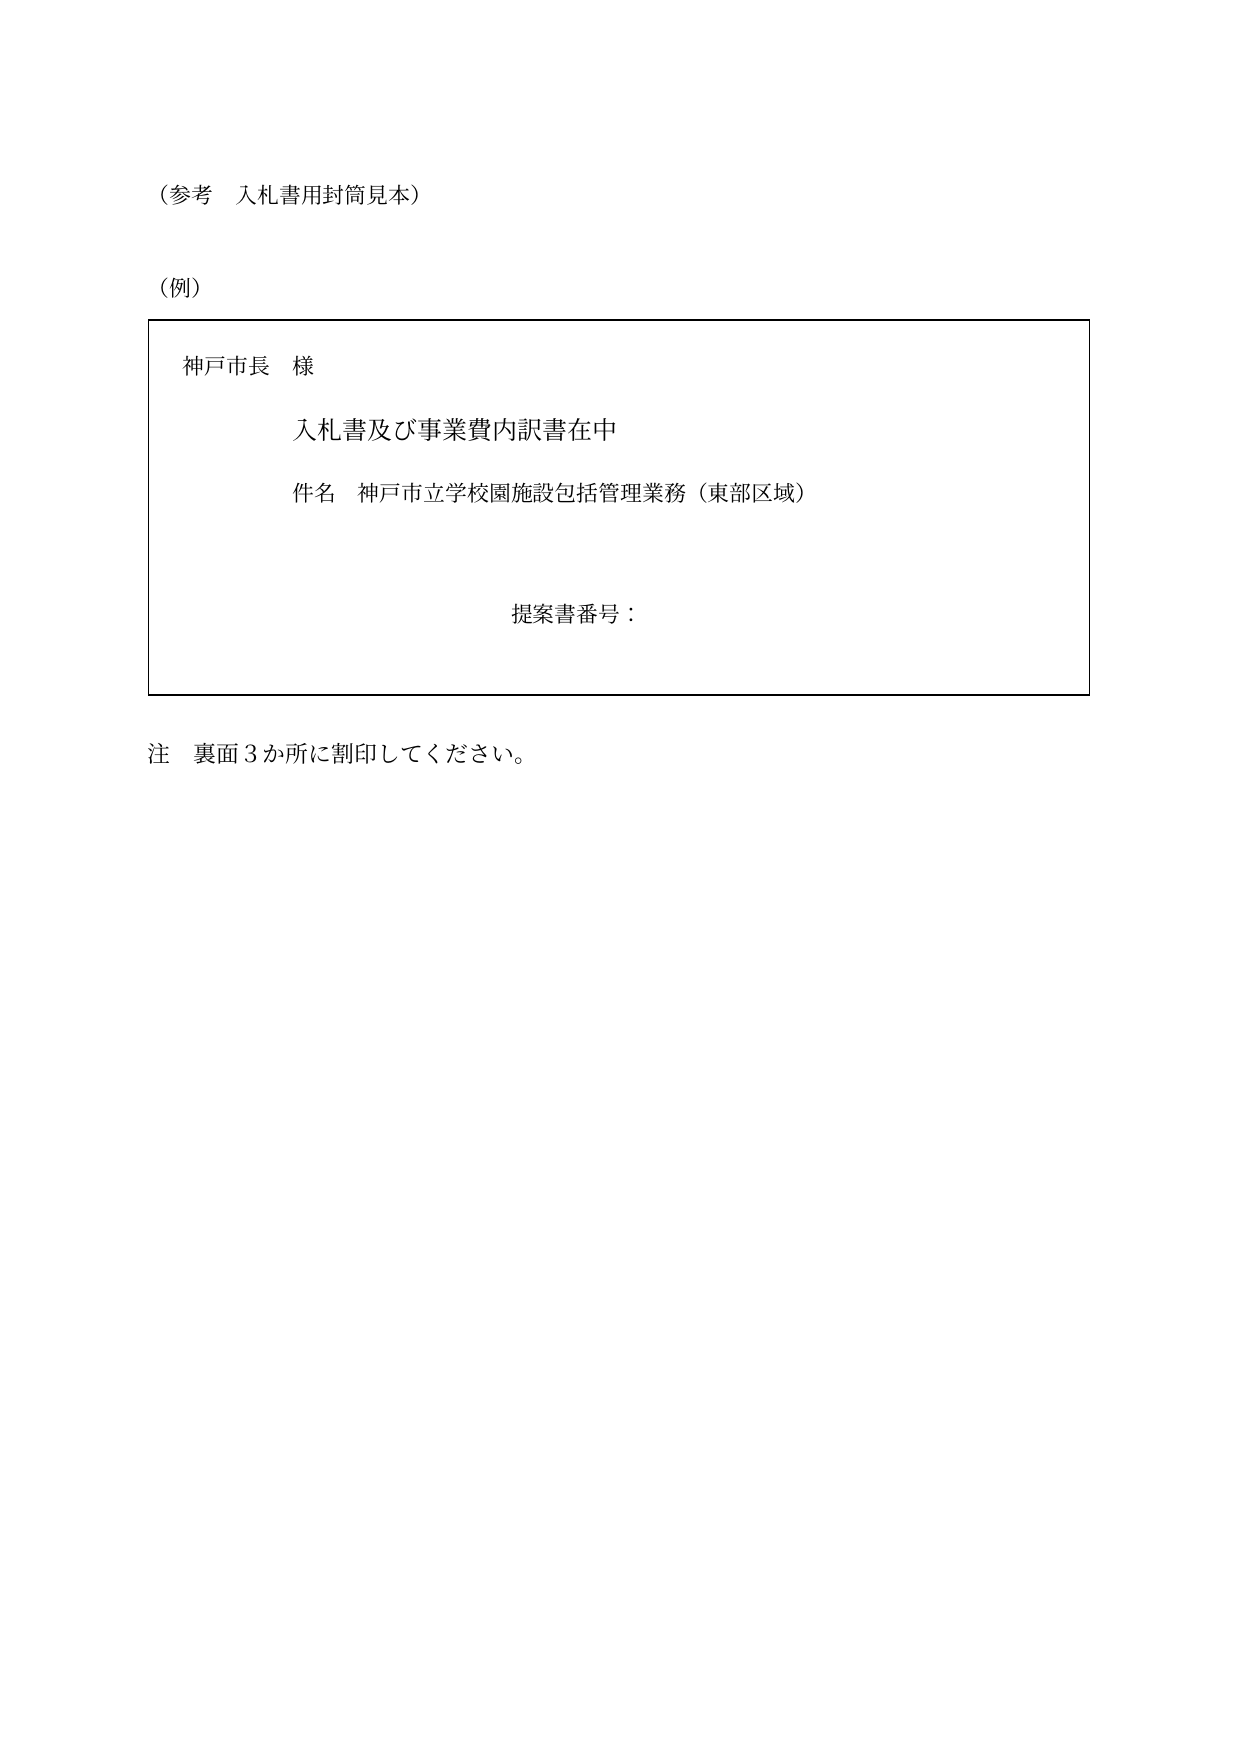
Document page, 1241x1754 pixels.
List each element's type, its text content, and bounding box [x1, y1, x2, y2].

text （参考 入札書用封筒見本） [148, 163, 1092, 225]
text 注 裏面３か所に割印してください。 [148, 722, 1092, 784]
text （例） [148, 256, 1092, 318]
